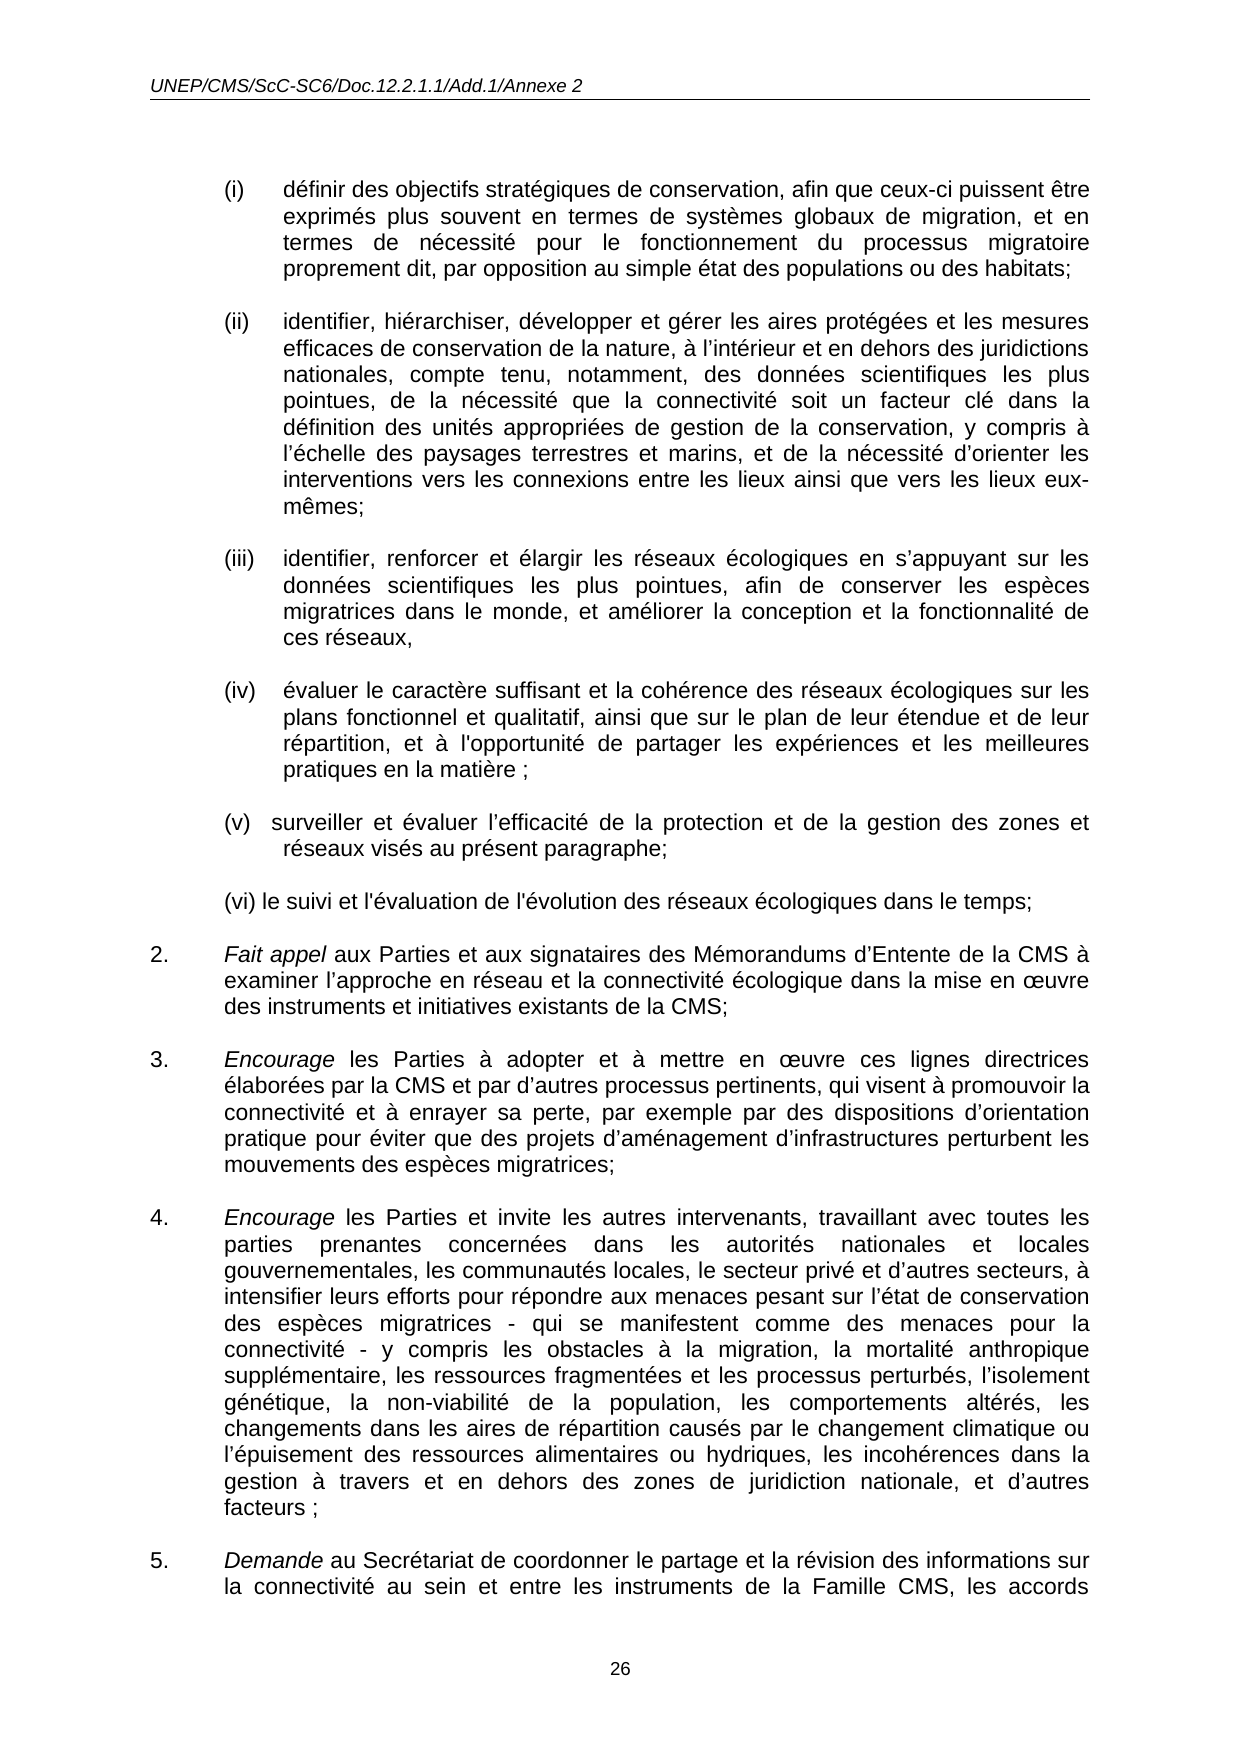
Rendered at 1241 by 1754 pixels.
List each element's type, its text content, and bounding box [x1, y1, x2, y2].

text (ii) identifier, hiérarchiser, développer et gérer les aires protégées et les mesures efficaces de conservation de la nature, à l’intérieur et en dehors des juridictions nationales, compte tenu, notamment, des données scientifiques les plus pointues, de la nécessité que la connectivité soit un facteur clé dans la définition des unités appropriées de gestion de la conservation, y compris à l’échelle des paysages terrestres et marins, et de la nécessité d’orienter les interventions vers les connexions entre les lieux ainsi que vers les lieux eux-mêmes; [224, 308, 1090, 519]
text (vi) le suivi et l'évaluation de l'évolution des réseaux écologiques dans le temps; [224, 888, 1090, 914]
text 3. Encourage les Parties à adopter et à mettre en œuvre ces lignes directrices élaborées par la CMS et par d’autres processus pertinents, qui visent à promouvoir la connectivité et à enrayer sa perte, par exemple par des dispositions d’orientation pratique pour éviter que des projets d’aménagement d’infrastructures perturbent les mouvements des espèces migratrices; [150, 1046, 1090, 1178]
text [150, 1547, 1090, 1599]
text 2. Fait appel aux Parties et aux signataires des Mémorandums d’Entente de la CMS à examiner l’approche en réseau et la connectivité écologique dans la mise en œuvre des instruments et initiatives existants de la CMS; [150, 941, 1090, 1020]
text (iv) évaluer le caractère suffisant et la cohérence des réseaux écologiques sur les plans fonctionnel et qualitatif, ainsi que sur le plan de leur étendue et de leur répartition, et à l'opportunité de partager les expériences et les meilleures pratiques en la matière ; [224, 677, 1090, 782]
text (iii) identifier, renforcer et élargir les réseaux écologiques en s’appuyant sur les données scientifiques les plus pointues, afin de conserver les espèces migratrices dans le monde, et améliorer la conception et la fonctionnalité de ces réseaux, [224, 545, 1090, 651]
text (i) définir des objectifs stratégiques de conservation, afin que ceux-ci puissent être exprimés plus souvent en termes de systèmes globaux de migration, et en termes de nécessité pour le fonctionnement du processus migratoire proprement dit, par opposition au simple état des populations ou des habitats; [224, 176, 1090, 282]
text (v) surveiller et évaluer l’efficacité de la protection et de la gestion des zones et réseaux visés au présent paragraphe; [224, 809, 1090, 862]
text 4. Encourage les Parties et invite les autres intervenants, travaillant avec toutes les parties prenantes concernées dans les autorités nationales et locales gouvernementales, les communautés locales, le secteur privé et d’autres secteurs, à intensifier leurs efforts pour répondre aux menaces pesant sur l’état de conservation des espèces migratrices - qui se manifestent comme des menaces pour la connectivité - y compris les obstacles à la migration, la mortalité anthropique supplémentaire, les ressources fragmentées et les processus perturbés, l’isolement génétique, la non-viabilité de la population, les comportements altérés, les changements dans les aires de répartition causés par le changement climatique ou l’épuisement des ressources alimentaires ou hydriques, les incohérences dans la gestion à travers et en dehors des zones de juridiction nationale, et d’autres facteurs ; [150, 1204, 1090, 1520]
